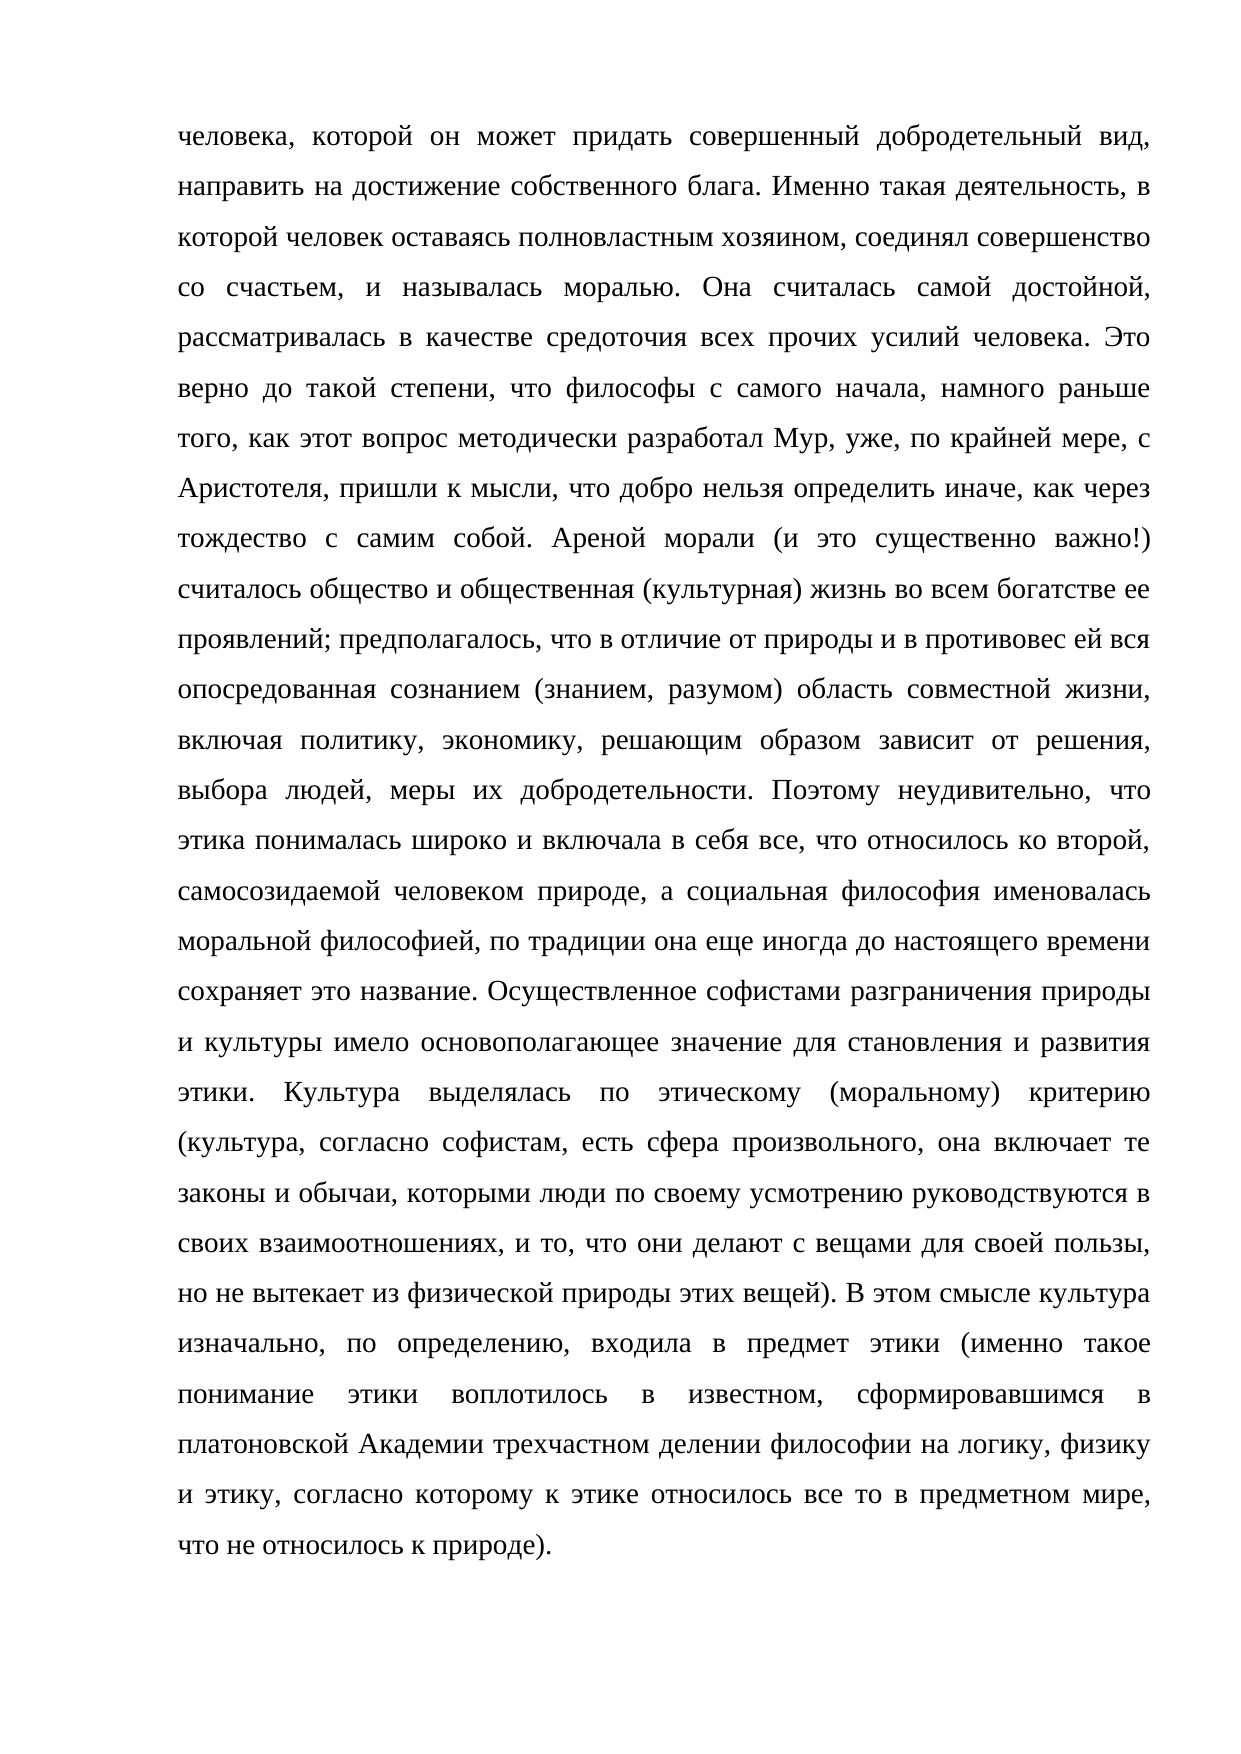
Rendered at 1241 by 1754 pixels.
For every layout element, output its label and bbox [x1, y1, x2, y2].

text [177, 118, 1152, 1560]
